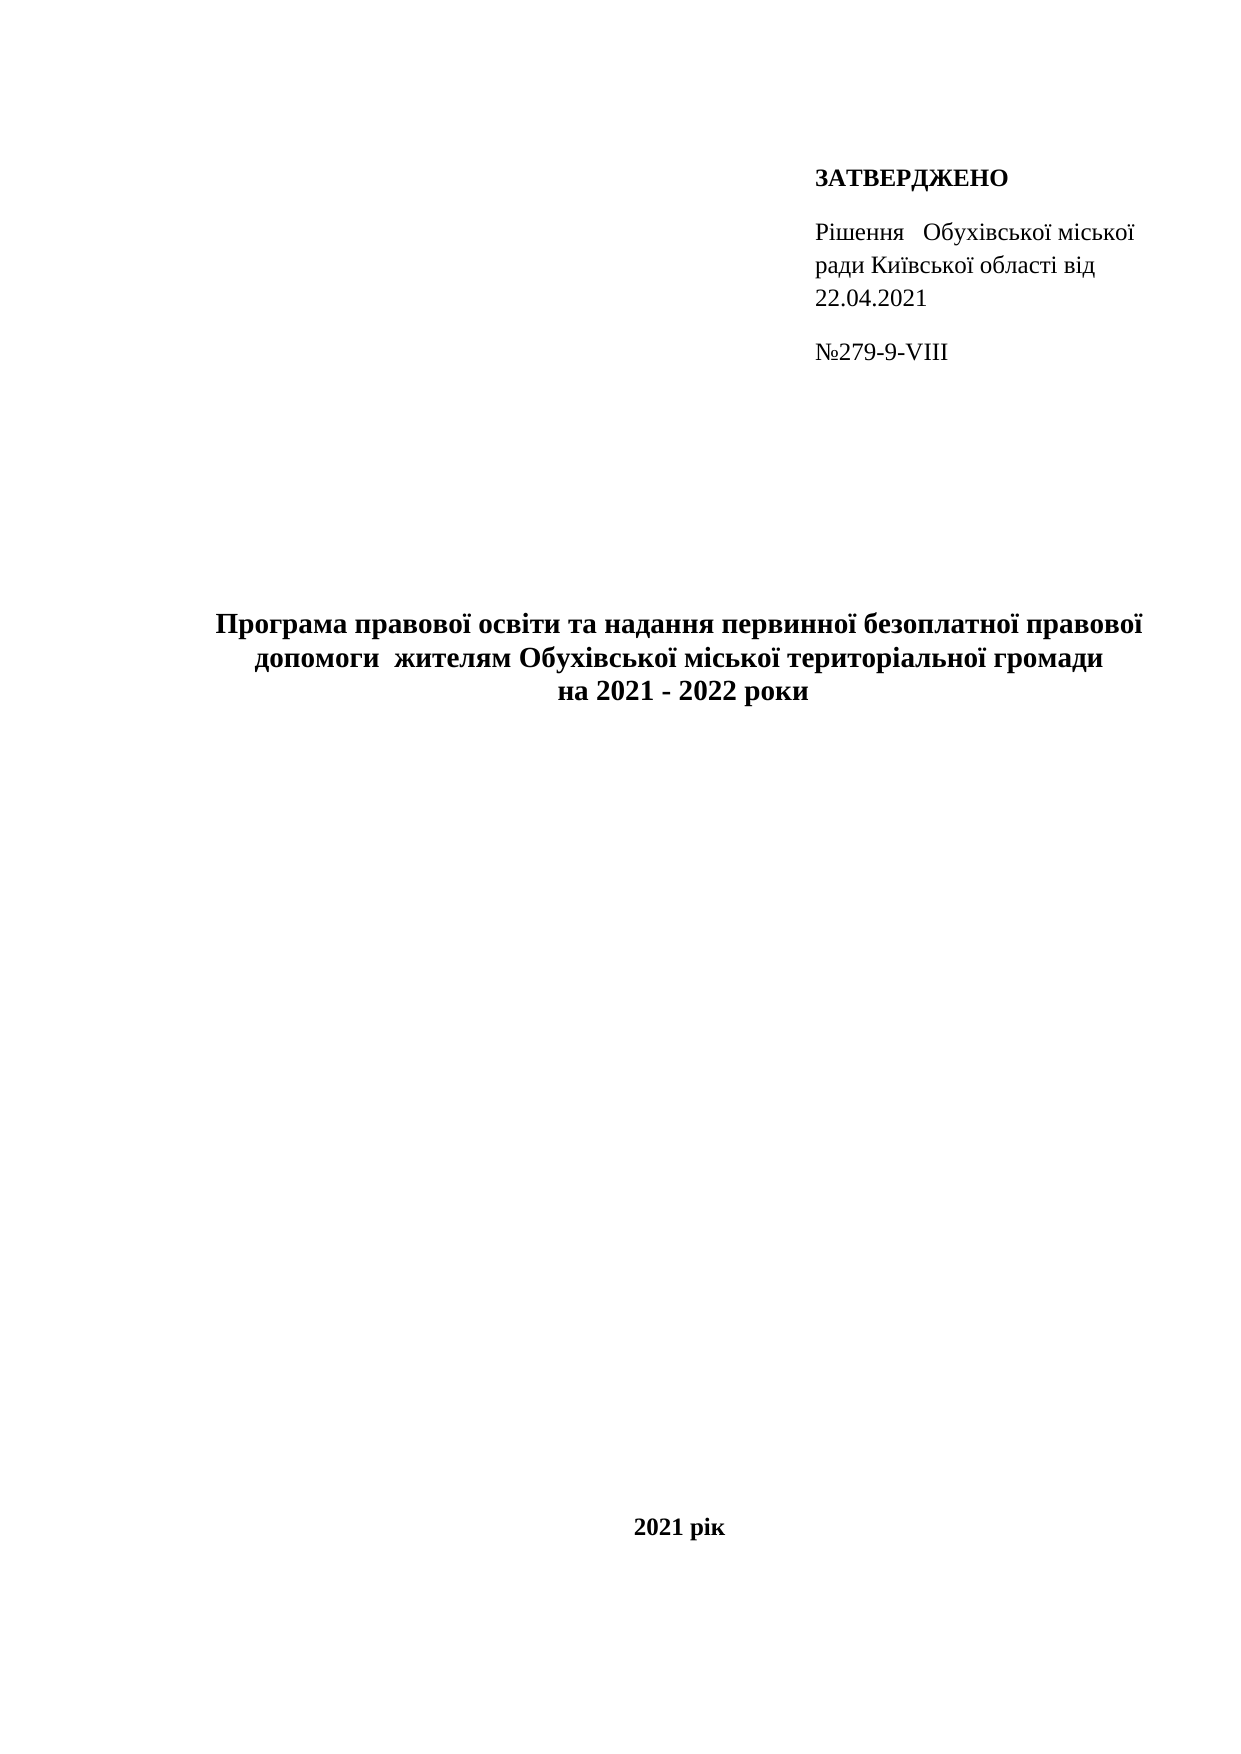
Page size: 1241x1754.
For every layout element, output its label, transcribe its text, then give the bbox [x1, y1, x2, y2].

text 2021 рік [177, 1514, 1181, 1541]
text Рішення Обухівської міської ради Київської області від 22.04.2021 [815, 217, 1181, 312]
text Програма правової освіти та надання первинної безоплатної правової допомоги жителям Обухівської міської територіальної громади [177, 606, 1181, 673]
text ЗАТВЕРДЖЕНО [815, 131, 1181, 192]
text на 2021 - 2022 роки [177, 673, 1181, 707]
text №279-9-VІІІ [815, 337, 1181, 366]
